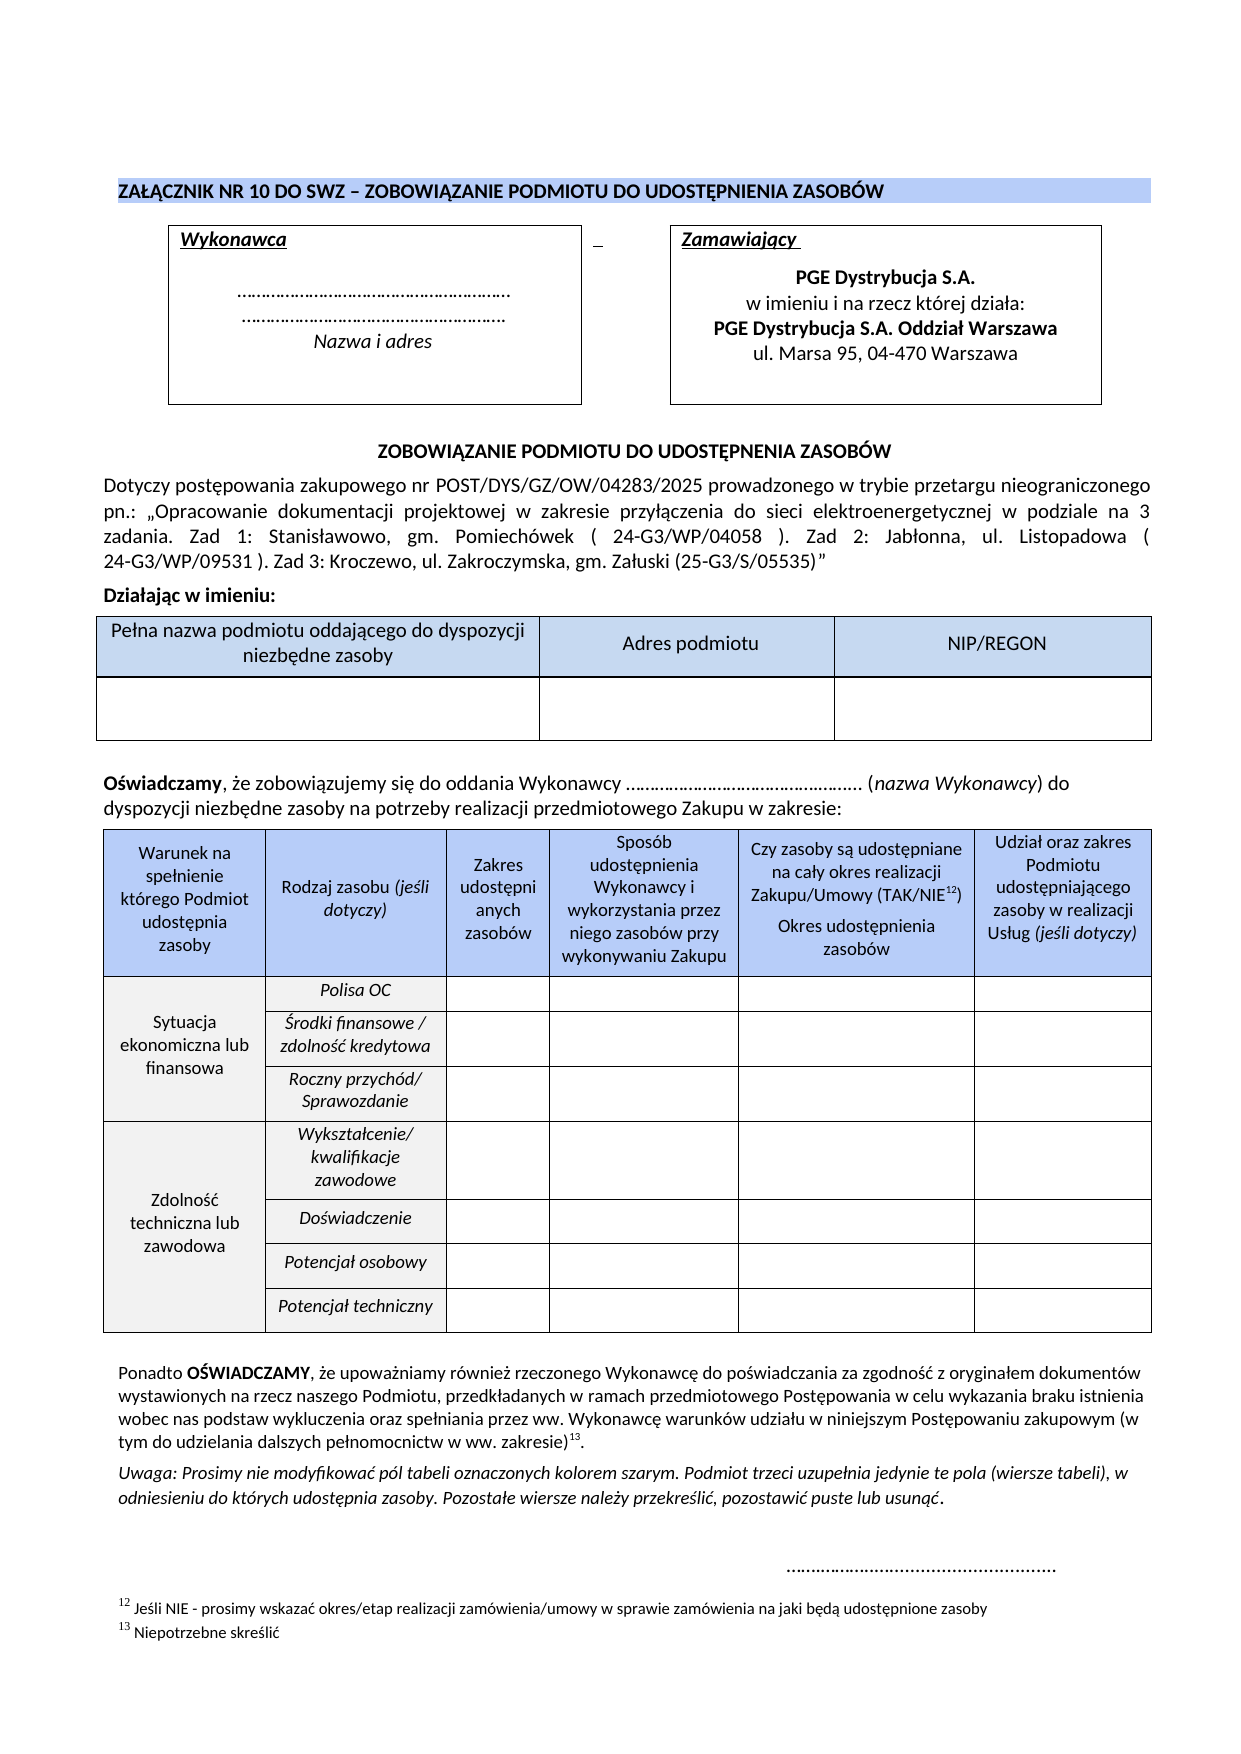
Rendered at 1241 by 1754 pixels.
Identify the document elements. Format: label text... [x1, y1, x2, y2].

table_cell [739, 977, 974, 1011]
text Oświadczamy, że zobowiązujemy się do oddania Wykonawcy ………………………………….……... (nazwa Wykonawcy) do dyspozycji niezbędne zasoby na potrzeby realizacji przedmiotowego Zakupu w zakresie: [103, 770, 1151, 821]
table_cell Zdolność techniczna lub zawodowa [104, 1122, 265, 1332]
table_header Rodzaj zasobu (jeśli dotyczy) [266, 830, 446, 976]
table_cell [447, 1067, 549, 1121]
table_cell [975, 1122, 1151, 1199]
text Dotyczy postępowania zakupowego nr POST/DYS/GZ/OW/04283/2025 prowadzonego w trybie przetargu nieograniczonego pn.: „Opracowanie dokumentacji projektowej w zakresie przyłączenia do sieci elektroenergetycznej w podziale na 3 zadania. Zad 1: Stanisławowo, gm. Pomiechówek ( 24-G3/WP/04058 ). Zad 2: Jabłonna, ul. Listopadowa ( 24-G3/WP/09531 ). Zad 3: Kroczewo, ul. Zakroczymska, gm. Załuski (25-G3/S/05535)” [103, 472, 1151, 574]
table_header NIP/REGON [835, 617, 1151, 676]
text ZOBOWIĄZANIE PODMIOTU DO UDOSTĘPNENIA ZASOBÓW [118, 439, 1151, 464]
table_cell [975, 1012, 1151, 1066]
table_header Zakres udostępnianych zasobów [447, 830, 549, 976]
table_cell [739, 1012, 974, 1066]
table_cell [447, 1244, 549, 1288]
table_header Wykonawca ………………………………………………… ………………………………………………. Nazwa i adres [169, 226, 581, 404]
table_cell [739, 1200, 974, 1243]
table_cell [739, 1289, 974, 1332]
table_cell [975, 1244, 1151, 1288]
table_cell [975, 977, 1151, 1011]
table_cell [739, 1244, 974, 1288]
text Uwaga: Prosimy nie modyfikować pól tabeli oznaczonych kolorem szarym. Podmiot trzeci uzupełnia jedynie te pola (wiersze tabeli), w odniesieniu do których udostępnia zasoby. Pozostałe wiersze należy przekreślić, pozostawić puste lub usunąć. [118, 1462, 1151, 1510]
table_cell [447, 1012, 549, 1066]
text Działając w imieniu: [103, 582, 1151, 608]
table_cell [835, 678, 1151, 740]
table_header Pełna nazwa podmiotu oddającego do dyspozycji niezbędne zasoby [97, 617, 539, 676]
text ZAŁĄCZNIK NR 10 DO SWZ – ZOBOWIĄZANIE PODMIOTU DO UDOSTĘPNIENIA ZASOBÓW [118, 178, 1151, 203]
table_cell [550, 1067, 738, 1121]
table_cell [550, 1289, 738, 1332]
table_header Czy zasoby są udostępniane na cały okres realizacji Zakupu/Umowy (TAK/NIE) Okres udostępnienia zasobów [739, 830, 974, 976]
table_cell [739, 1122, 974, 1199]
table_cell [550, 1012, 738, 1066]
table_cell Potencjał techniczny [266, 1289, 446, 1332]
table_cell [97, 678, 539, 740]
table_header Adres podmiotu [540, 617, 834, 676]
table_cell [550, 1200, 738, 1243]
table_cell [447, 1200, 549, 1243]
table_cell Polisa OC [266, 977, 446, 1011]
table_cell [975, 1067, 1151, 1121]
table_cell Roczny przychód/ Sprawozdanie [266, 1067, 446, 1121]
table_cell [739, 1067, 974, 1121]
table_cell [550, 1244, 738, 1288]
table_cell [447, 977, 549, 1011]
table_cell Sytuacja ekonomiczna lub finansowa [104, 977, 265, 1121]
table_cell [550, 977, 738, 1011]
table_cell Doświadczenie [266, 1200, 446, 1243]
table_header Udział oraz zakres Podmiotu udostępniającego zasoby w realizacji Usług (jeśli dotyczy) [975, 830, 1151, 976]
table_cell Wykształcenie/kwalifikacje zawodowe [266, 1122, 446, 1199]
table_cell [975, 1200, 1151, 1243]
table_cell Środki finansowe / zdolność kredytowa [266, 1012, 446, 1066]
table_header Sposób udostępnienia Wykonawcy i wykorzystania przez niego zasobów przy wykonywaniu Zakupu [550, 830, 738, 976]
table_cell [540, 678, 834, 740]
table_cell [447, 1122, 549, 1199]
table_header Warunek na spełnienie którego Podmiot udostępnia zasoby [104, 830, 265, 976]
text …….………..…................................ [118, 1552, 1240, 1577]
table_cell [447, 1289, 549, 1332]
table_cell Potencjał osobowy [266, 1244, 446, 1288]
table_cell [975, 1289, 1151, 1332]
table_cell [550, 1122, 738, 1199]
text Ponadto OŚWIADCZAMY, że upoważniamy również rzeczonego Wykonawcę do poświadczania za zgodność z oryginałem dokumentów wystawionych na rzecz naszego Podmiotu, przedkładanych w ramach przedmiotowego Postępowania w celu wykazania braku istnienia wobec nas podstaw wykluczenia oraz spełniania przez ww. Wykonawcę warunków udziału w niniejszym Postępowaniu zakupowym (w tym do udzielania dalszych pełnomocnictw w ww. zakresie). [118, 1362, 1151, 1453]
table_header Zamawiający PGE Dystrybucja S.A. w imieniu i na rzecz której działa: PGE Dystrybucja S.A. Oddział Warszawa ul. Marsa 95, 04-470 Warszawa [671, 226, 1101, 404]
table_header [582, 225, 670, 404]
